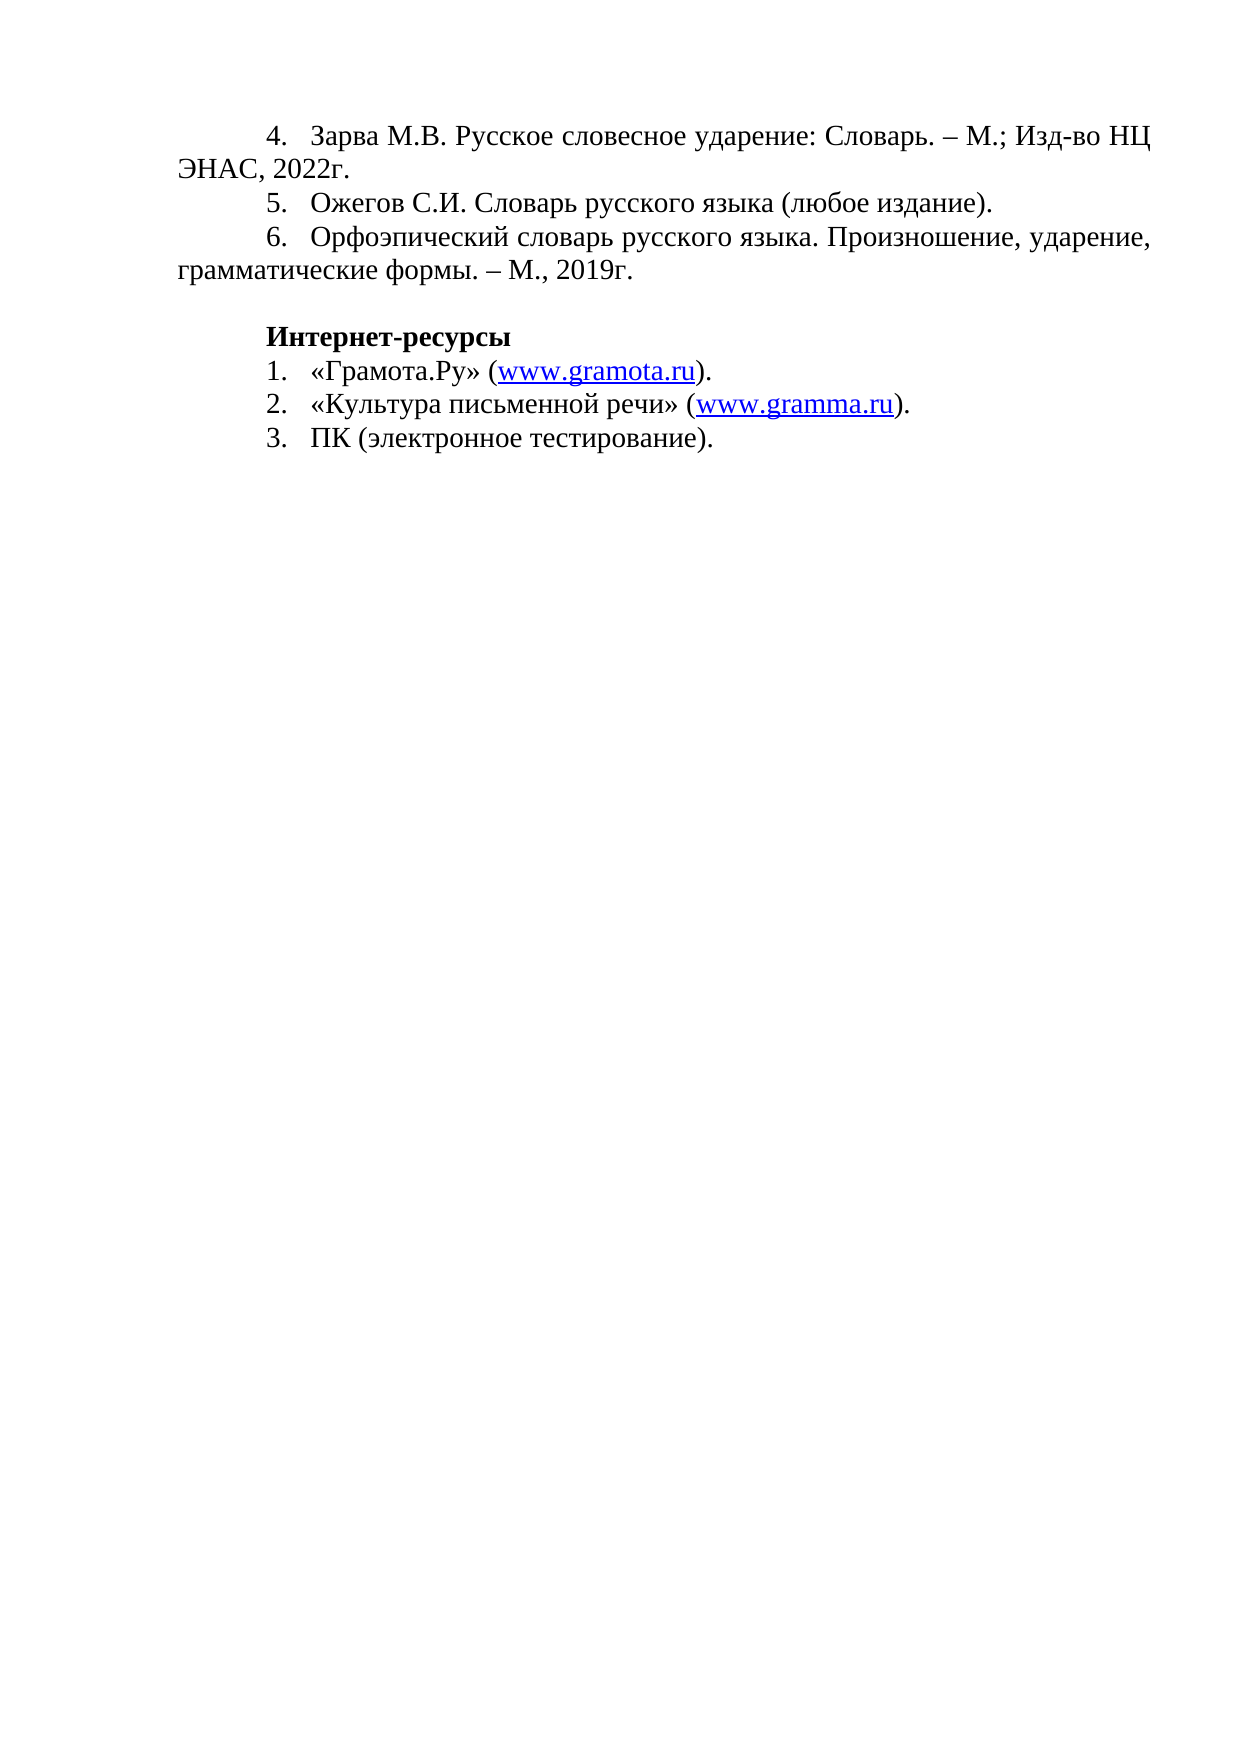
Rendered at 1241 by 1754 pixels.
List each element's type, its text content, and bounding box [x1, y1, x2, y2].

list ПК (электронное тестирование). [177, 420, 1152, 453]
subtitle Интернет-ресурсы [177, 319, 1152, 353]
list «Грамота.Ру» (www.gramota.ru). [177, 353, 1152, 386]
list Ожегов С.И. Словарь русского языка (любое издание). [177, 185, 1152, 219]
list «Культура письменной речи» (www.gramma.ru). [177, 386, 1152, 420]
list Орфоэпический словарь русского языка. Произношение, ударение, грамматические формы. – М., 2019г. [177, 219, 1152, 286]
list Зарва М.В. Русское словесное ударение: Словарь. – М.; Изд-во НЦ ЭНАС, 2022г. [177, 118, 1152, 185]
